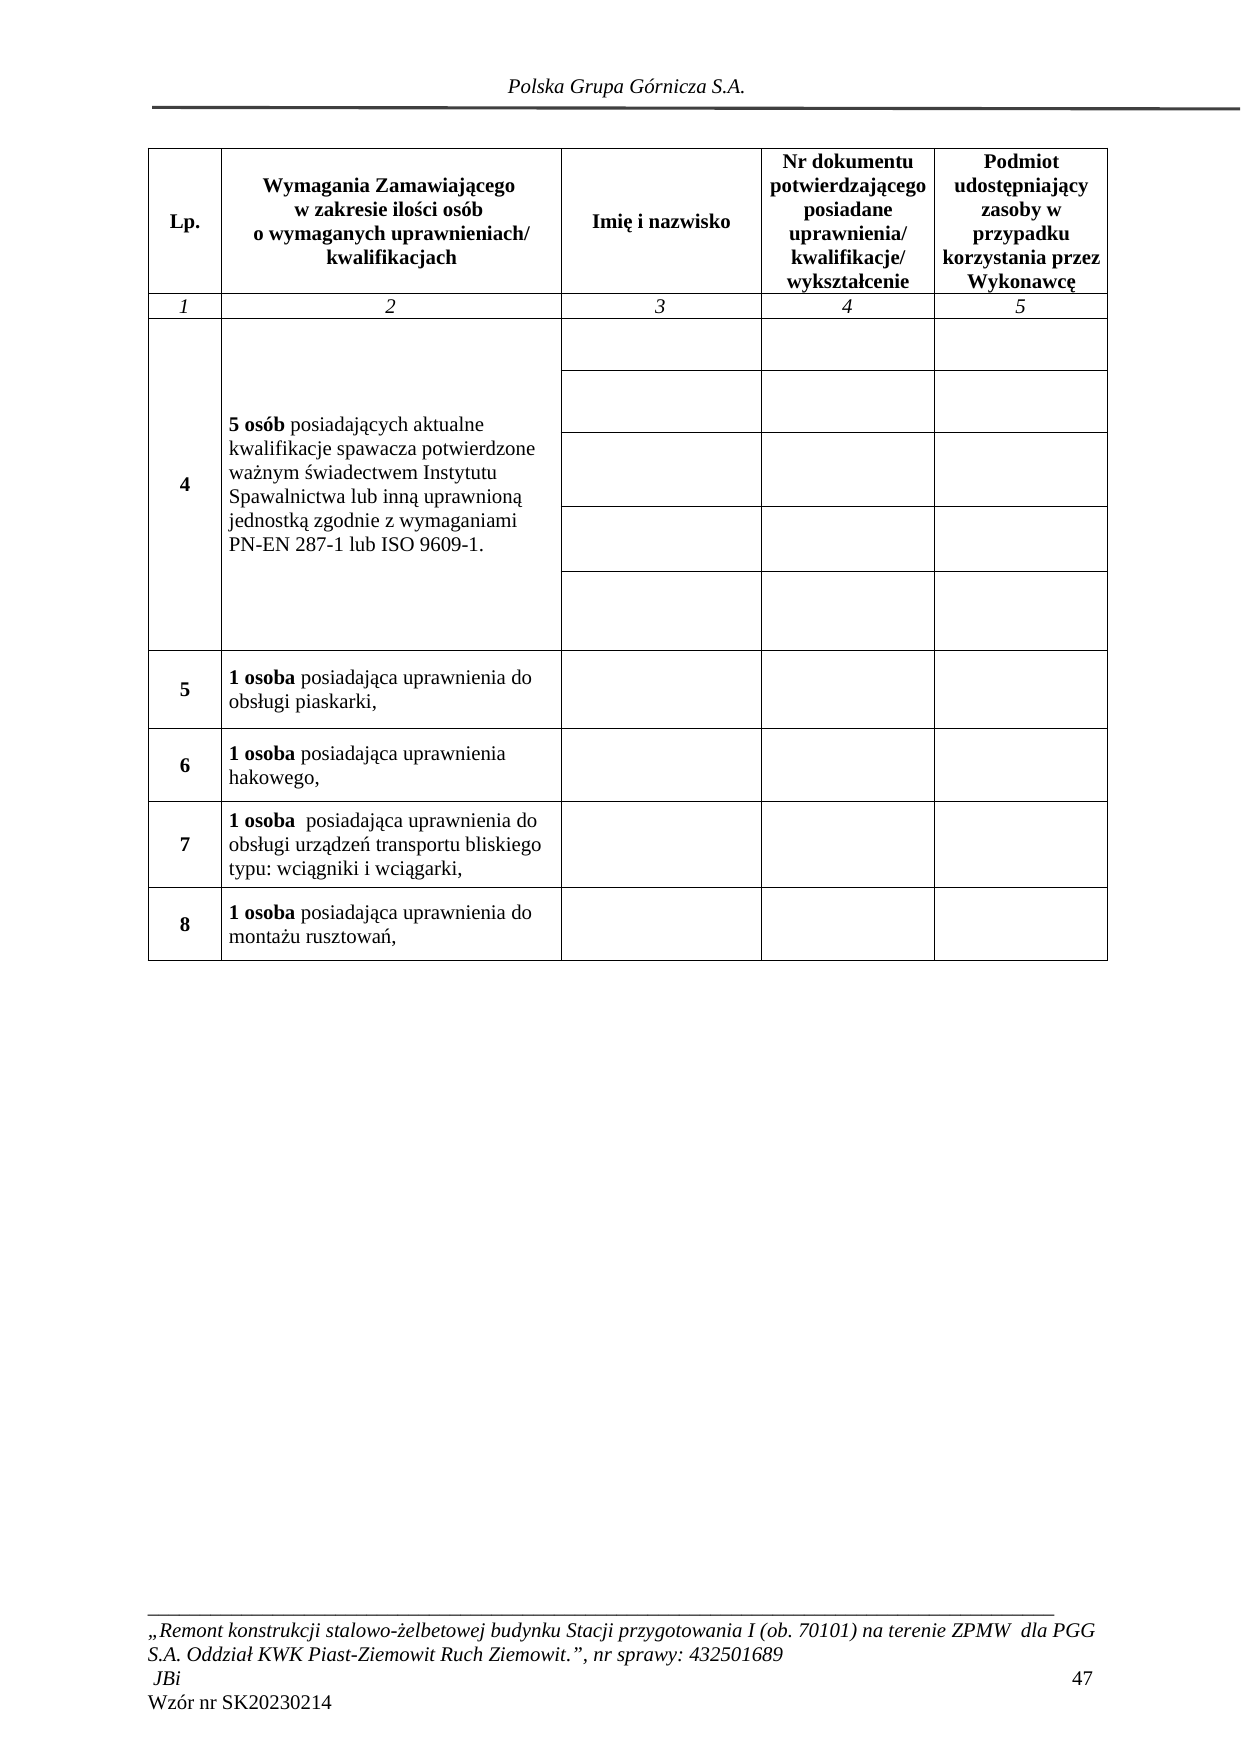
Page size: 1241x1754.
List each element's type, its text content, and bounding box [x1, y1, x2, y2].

table_cell [562, 371, 761, 432]
table_cell 1 osoba posiadająca uprawnienia do montażu rusztowań, [222, 888, 561, 960]
table_cell [935, 888, 1107, 960]
table_cell [762, 319, 934, 370]
table_cell [762, 888, 934, 960]
table_cell [935, 433, 1107, 506]
table_header Nr dokumentu potwierdzającego posiadane uprawnienia/ kwalifikacje/ wykształcenie [762, 149, 934, 293]
table_header Wymagania Zamawiającego w zakresie ilości osób o wymaganych uprawnieniach/ kwalifikacjach [222, 149, 561, 293]
table_header Imię i nazwisko [562, 149, 761, 293]
table_cell 4 [149, 319, 221, 649]
table_cell [562, 888, 761, 960]
table_cell [935, 572, 1107, 649]
table_cell [762, 433, 934, 506]
table_cell [562, 651, 761, 728]
table_header Podmiot udostępniający zasoby w przypadku korzystania przez Wykonawcę [935, 149, 1107, 293]
table_cell [762, 572, 934, 649]
table_cell [935, 319, 1107, 370]
table_cell 5 [935, 294, 1107, 318]
table_cell [562, 507, 761, 571]
table_cell [935, 802, 1107, 887]
table_cell [762, 371, 934, 432]
table_cell 4 [762, 294, 934, 318]
table_cell [935, 651, 1107, 728]
table_cell 1 osoba posiadająca uprawnienia do obsługi piaskarki, [222, 651, 561, 728]
table_cell 3 [562, 294, 761, 318]
table_cell 5 [149, 651, 221, 728]
table_cell [935, 371, 1107, 432]
table_cell 1 [149, 294, 221, 318]
table_header Lp. [149, 149, 221, 293]
table_cell 1 osoba posiadająca uprawnienia do obsługi urządzeń transportu bliskiego typu: wciągniki i wciągarki, [222, 802, 561, 887]
table_cell [762, 507, 934, 571]
table_cell [562, 572, 761, 649]
table_cell [935, 729, 1107, 801]
table_cell [562, 433, 761, 506]
table_cell [562, 729, 761, 801]
table_cell [935, 507, 1107, 571]
table_cell 2 [222, 294, 561, 318]
table_cell 6 [149, 729, 221, 801]
table_cell 5 osób posiadających aktualne kwalifikacje spawacza potwierdzone ważnym świadectwem Instytutu Spawalnictwa lub inną uprawnioną jednostką zgodnie z wymaganiami PN-EN 287-1 lub ISO 9609-1. [222, 319, 561, 649]
table_cell [762, 802, 934, 887]
table_cell [562, 802, 761, 887]
table_cell [762, 651, 934, 728]
table_cell [562, 319, 761, 370]
table_cell 7 [149, 802, 221, 887]
table_cell 8 [149, 888, 221, 960]
table_cell [762, 729, 934, 801]
table_cell 1 osoba posiadająca uprawnienia hakowego, [222, 729, 561, 801]
